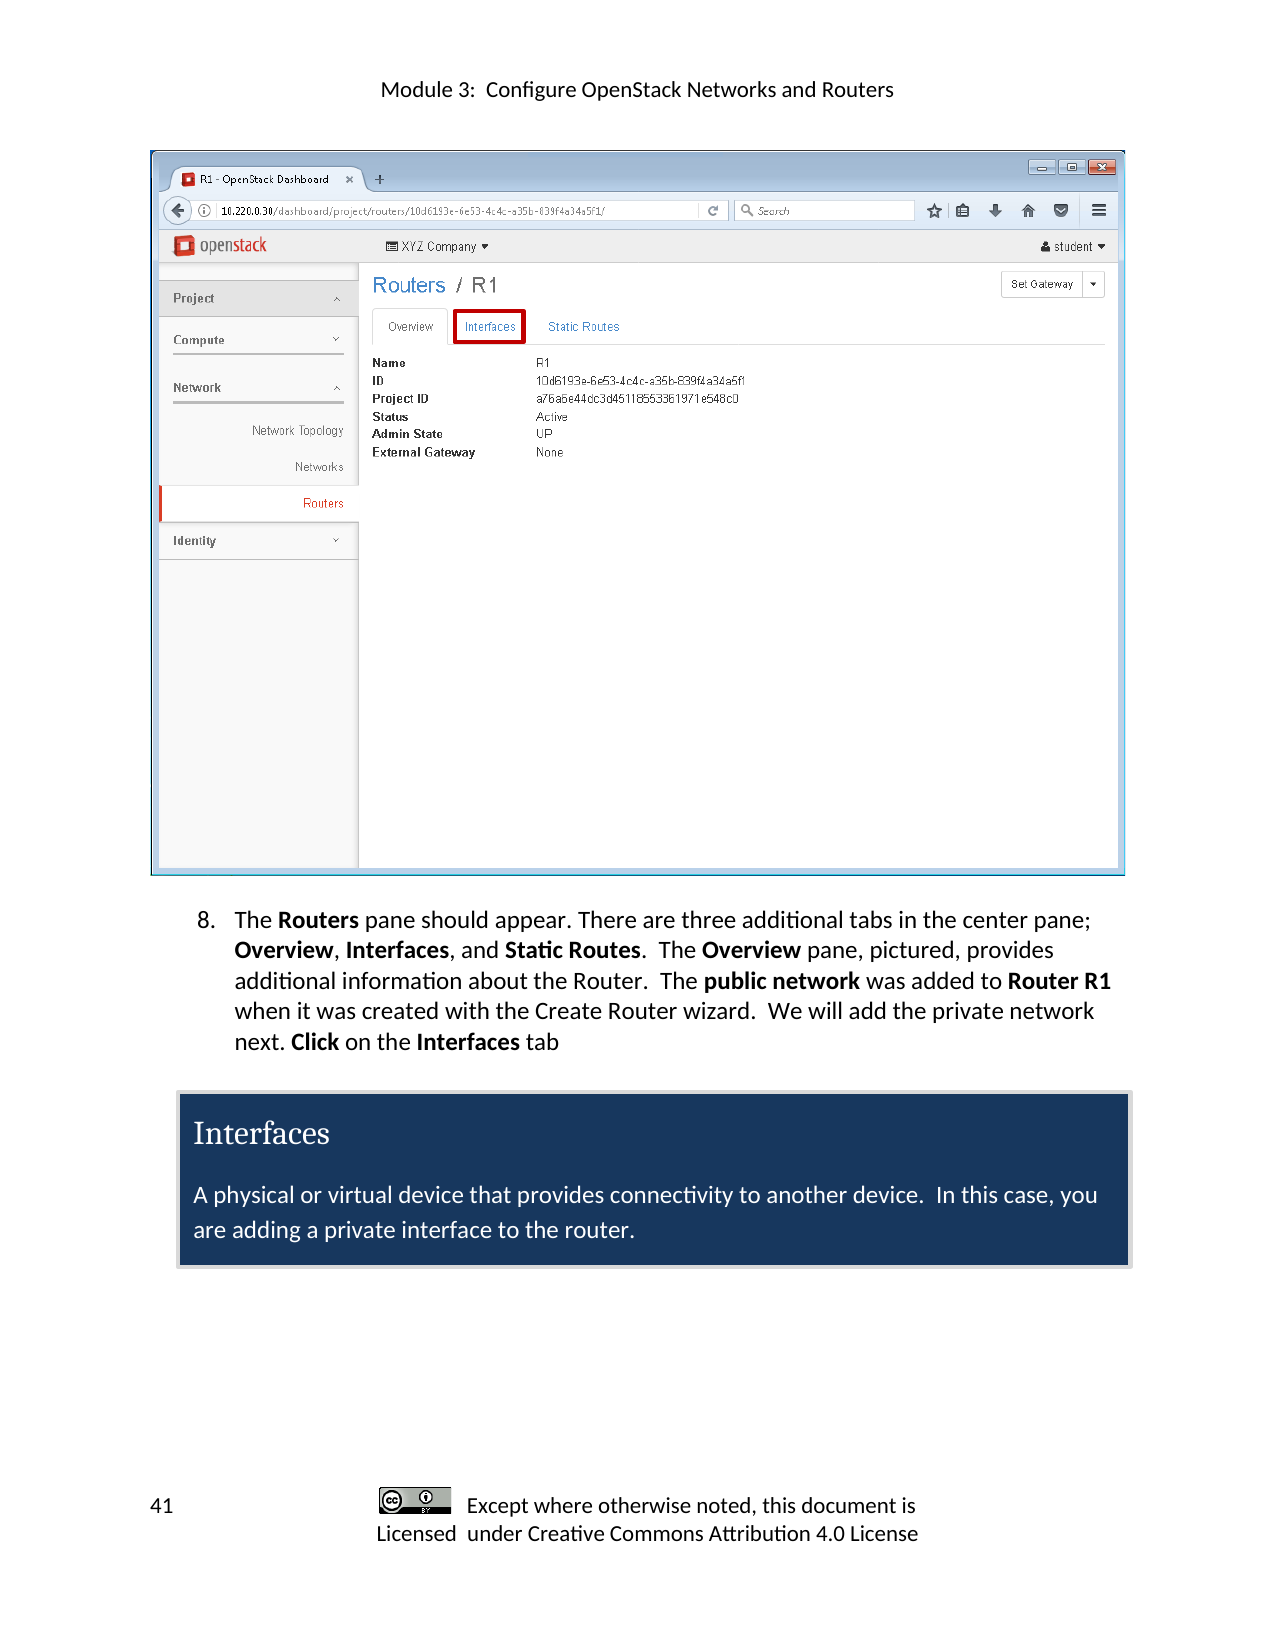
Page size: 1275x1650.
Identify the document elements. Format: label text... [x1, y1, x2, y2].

list The Routers pane should appear. There are three additional tabs in the center pane; Overview, Interfaces, and Static Routes. The Overview pane, pictured, provides additional information about the Router. The public network was added to Router R1 when it was created with the Create Router wizard. We will add the private network next. Click on the Interfaces tab [197, 904, 1125, 1056]
picture [150, 150, 1125, 876]
picture [379, 1487, 452, 1514]
